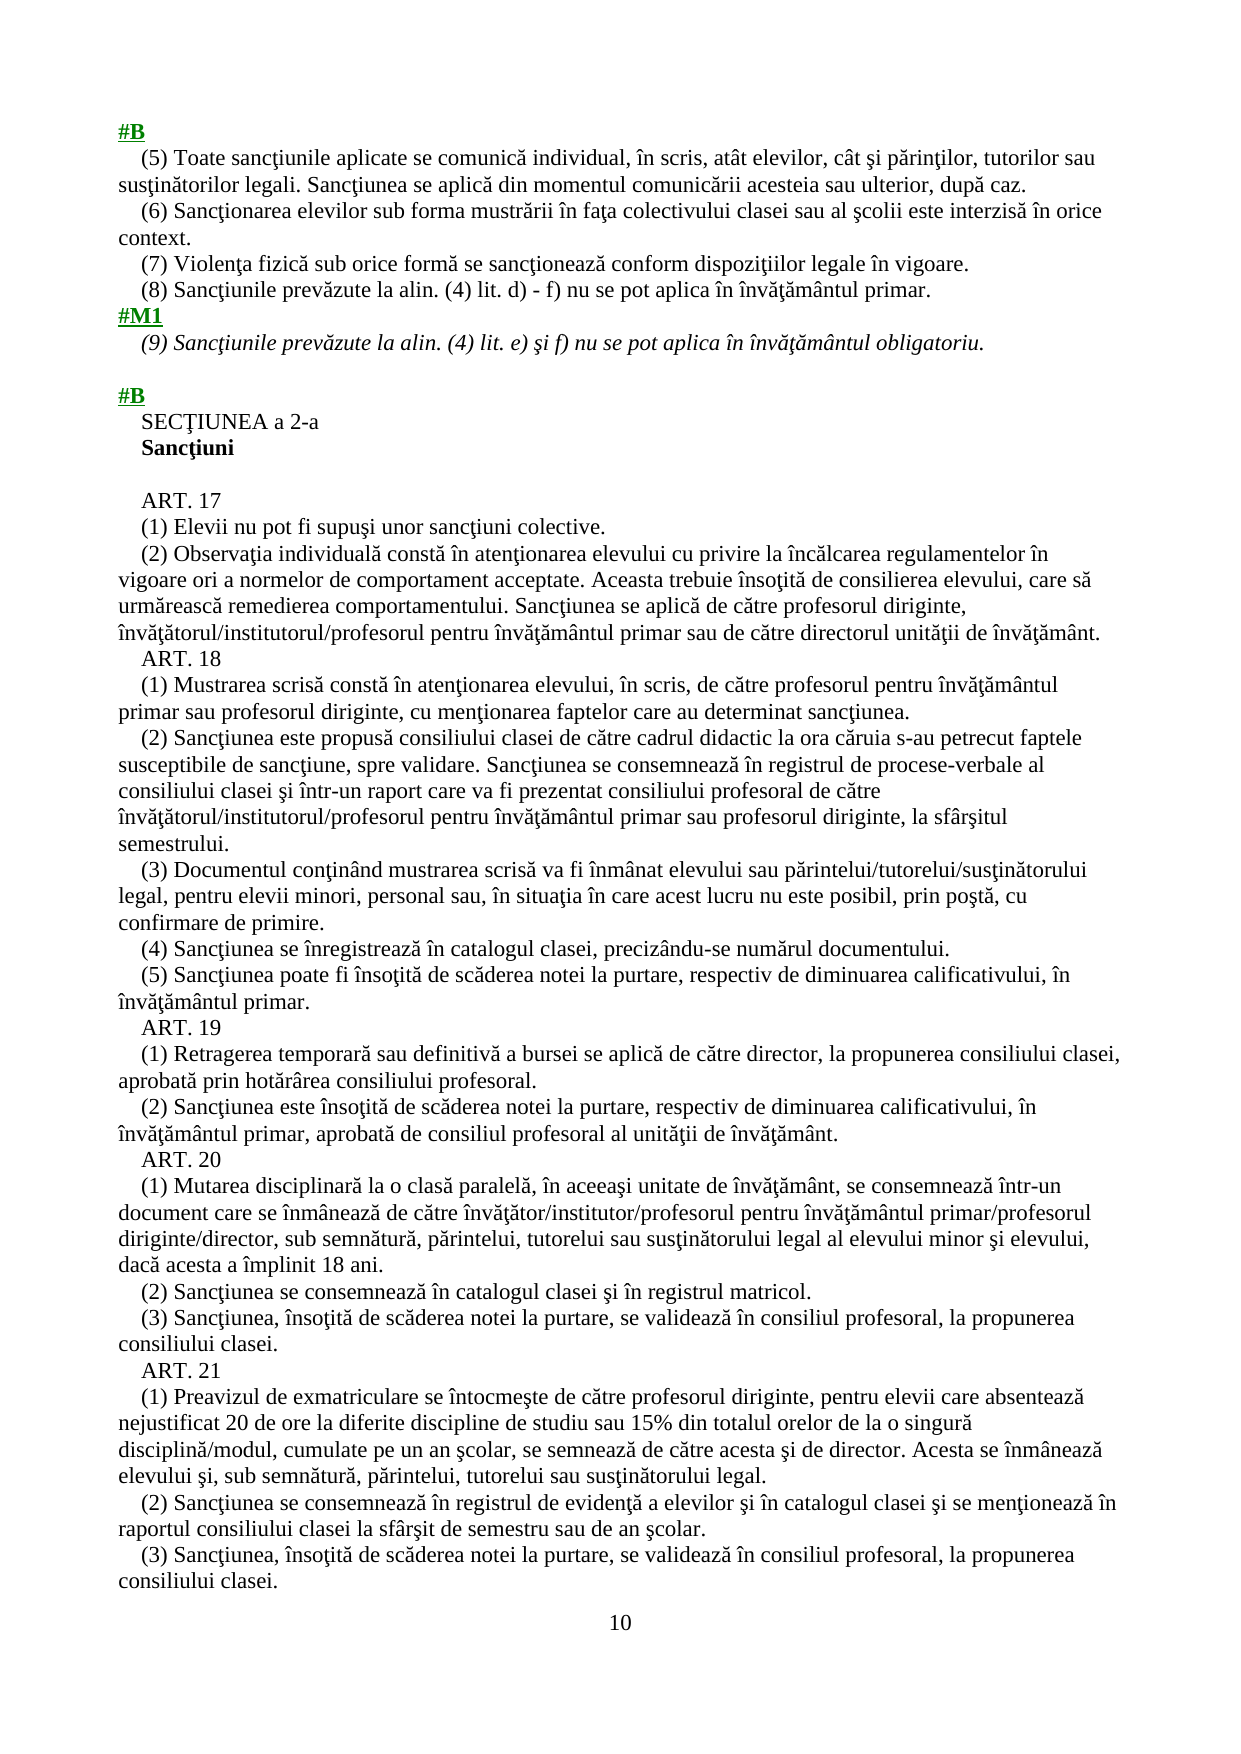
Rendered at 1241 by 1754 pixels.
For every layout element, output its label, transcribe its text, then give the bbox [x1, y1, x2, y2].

text ART. 19 [118, 1014, 1122, 1041]
text (2) Sancţiunea este propusă consiliului clasei de către cadrul didactic la ora căruia s-au petrecut faptele susceptibile de sancţiune, spre validare. Sancţiunea se consemnează în registrul de procese-verbale al consiliului clasei şi într-un raport care va fi prezentat consiliului profesoral de către învăţătorul/institutorul/profesorul pentru învăţământul primar sau profesorul diriginte, la sfârşitul semestrului. [118, 724, 1122, 856]
text ART. 20 [118, 1146, 1122, 1172]
text (1) Mustrarea scrisă constă în atenţionarea elevului, în scris, de către profesorul pentru învăţământul primar sau profesorul diriginte, cu menţionarea faptelor care au determinat sancţiunea. [118, 672, 1122, 724]
text (3) Sancţiunea, însoţită de scăderea notei la purtare, se validează în consiliul profesoral, la propunerea consiliului clasei. [118, 1541, 1122, 1594]
text #B [118, 382, 1122, 408]
text (5) Toate sancţiunile aplicate se comunică individual, în scris, atât elevilor, cât şi părinţilor, tutorilor sau susţinătorilor legali. Sancţiunea se aplică din momentul comunicării acesteia sau ulterior, după caz. [118, 144, 1122, 197]
text #M1 [118, 303, 1122, 329]
text (6) Sancţionarea elevilor sub forma mustrării în faţa colectivului clasei sau al şcolii este interzisă în orice context. [118, 197, 1122, 250]
text (3) Sancţiunea, însoţită de scăderea notei la purtare, se validează în consiliul profesoral, la propunerea consiliului clasei. [118, 1304, 1122, 1357]
text (2) Observaţia individuală constă în atenţionarea elevului cu privire la încălcarea regulamentelor în vigoare ori a normelor de comportament acceptate. Aceasta trebuie însoţită de consilierea elevului, care să urmărească remedierea comportamentului. Sancţiunea se aplică de către profesorul diriginte, învăţătorul/institutorul/profesorul pentru învăţământul primar sau de către directorul unităţii de învăţământ. [118, 540, 1122, 645]
text (2) Sancţiunea este însoţită de scăderea notei la purtare, respectiv de diminuarea calificativului, în învăţământul primar, aprobată de consiliul profesoral al unităţii de învăţământ. [118, 1093, 1122, 1146]
text (2) Sancţiunea se consemnează în catalogul clasei şi în registrul matricol. [118, 1278, 1122, 1304]
text (1) Retragerea temporară sau definitivă a bursei se aplică de către director, la propunerea consiliului clasei, aprobată prin hotărârea consiliului profesoral. [118, 1041, 1122, 1093]
text ART. 18 [118, 645, 1122, 672]
text Sancţiuni [118, 434, 1122, 461]
text ART. 17 [118, 487, 1122, 513]
text SECŢIUNEA a 2-a [118, 408, 1122, 434]
text (2) Sancţiunea se consemnează în registrul de evidenţă a elevilor şi în catalogul clasei şi se menţionează în raportul consiliului clasei la sfârşit de semestru sau de an şcolar. [118, 1488, 1122, 1541]
text (4) Sancţiunea se înregistrează în catalogul clasei, precizându-se numărul documentului. [118, 935, 1122, 961]
text (7) Violenţa fizică sub orice formă se sancţionează conform dispoziţiilor legale în vigoare. [118, 250, 1122, 276]
text (3) Documentul conţinând mustrarea scrisă va fi înmânat elevului sau părintelui/tutorelui/susţinătorului legal, pentru elevii minori, personal sau, în situaţia în care acest lucru nu este posibil, prin poştă, cu confirmare de primire. [118, 856, 1122, 935]
text (1) Elevii nu pot fi supuşi unor sancţiuni colective. [118, 513, 1122, 540]
text (5) Sancţiunea poate fi însoţită de scăderea notei la purtare, respectiv de diminuarea calificativului, în învăţământul primar. [118, 961, 1122, 1014]
text (9) Sancţiunile prevăzute la alin. (4) lit. e) şi f) nu se pot aplica în învăţământul obligatoriu. [118, 329, 1122, 355]
text (1) Preavizul de exmatriculare se întocmeşte de către profesorul diriginte, pentru elevii care absentează nejustificat 20 de ore la diferite discipline de studiu sau 15% din totalul orelor de la o singură disciplină/modul, cumulate pe un an şcolar, se semnează de către acesta şi de director. Acesta se înmânează elevului şi, sub semnătură, părintelui, tutorelui sau susţinătorului legal. [118, 1383, 1122, 1488]
text ART. 21 [118, 1357, 1122, 1383]
text #B [118, 118, 1122, 144]
text (8) Sancţiunile prevăzute la alin. (4) lit. d) - f) nu se pot aplica în învăţământul primar. [118, 276, 1122, 303]
text (1) Mutarea disciplinară la o clasă paralelă, în aceeaşi unitate de învăţământ, se consemnează într-un document care se înmânează de către învăţător/institutor/profesorul pentru învăţământul primar/profesorul diriginte/director, sub semnătură, părintelui, tutorelui sau susţinătorului legal al elevului minor şi elevului, dacă acesta a împlinit 18 ani. [118, 1172, 1122, 1278]
